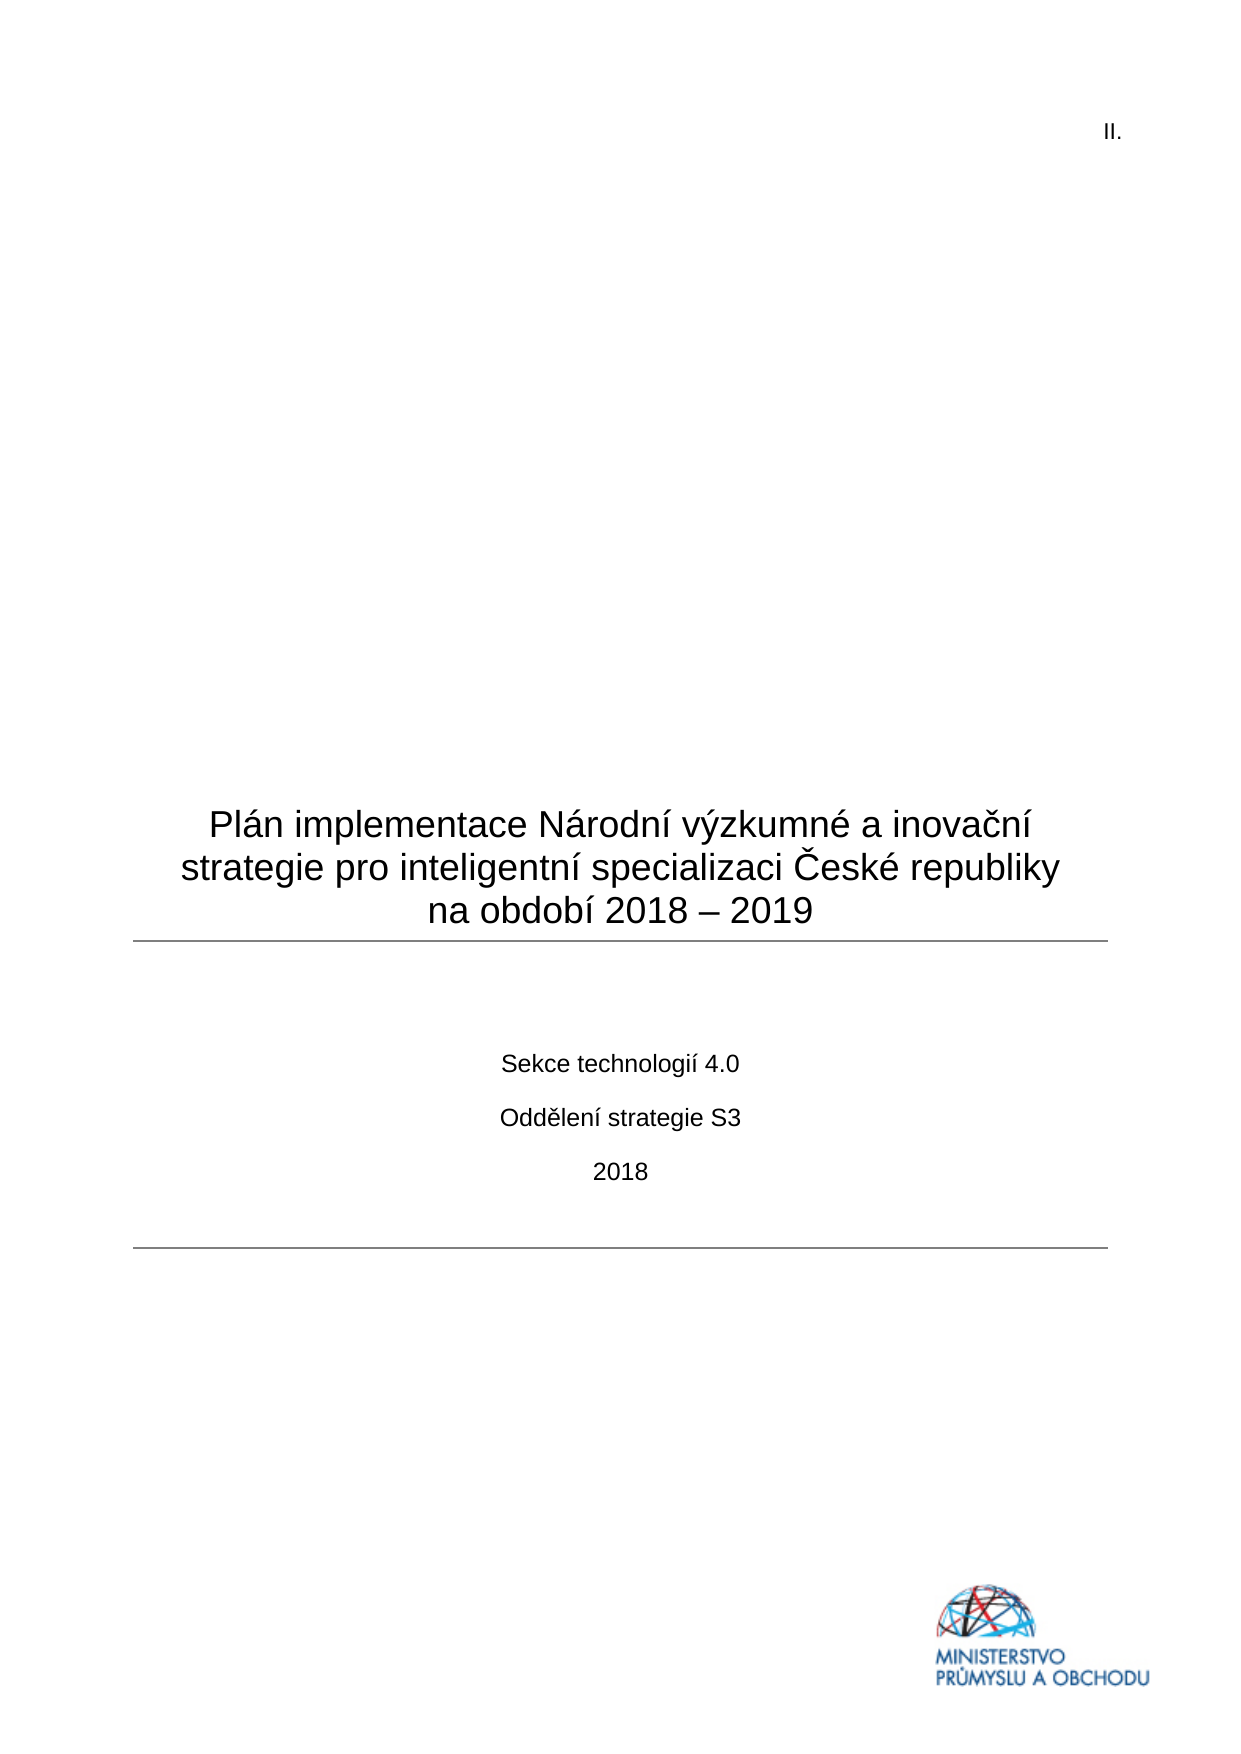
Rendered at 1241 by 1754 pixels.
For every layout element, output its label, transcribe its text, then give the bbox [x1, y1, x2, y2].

picture [934, 1583, 1150, 1687]
text II. [118, 118, 1122, 144]
